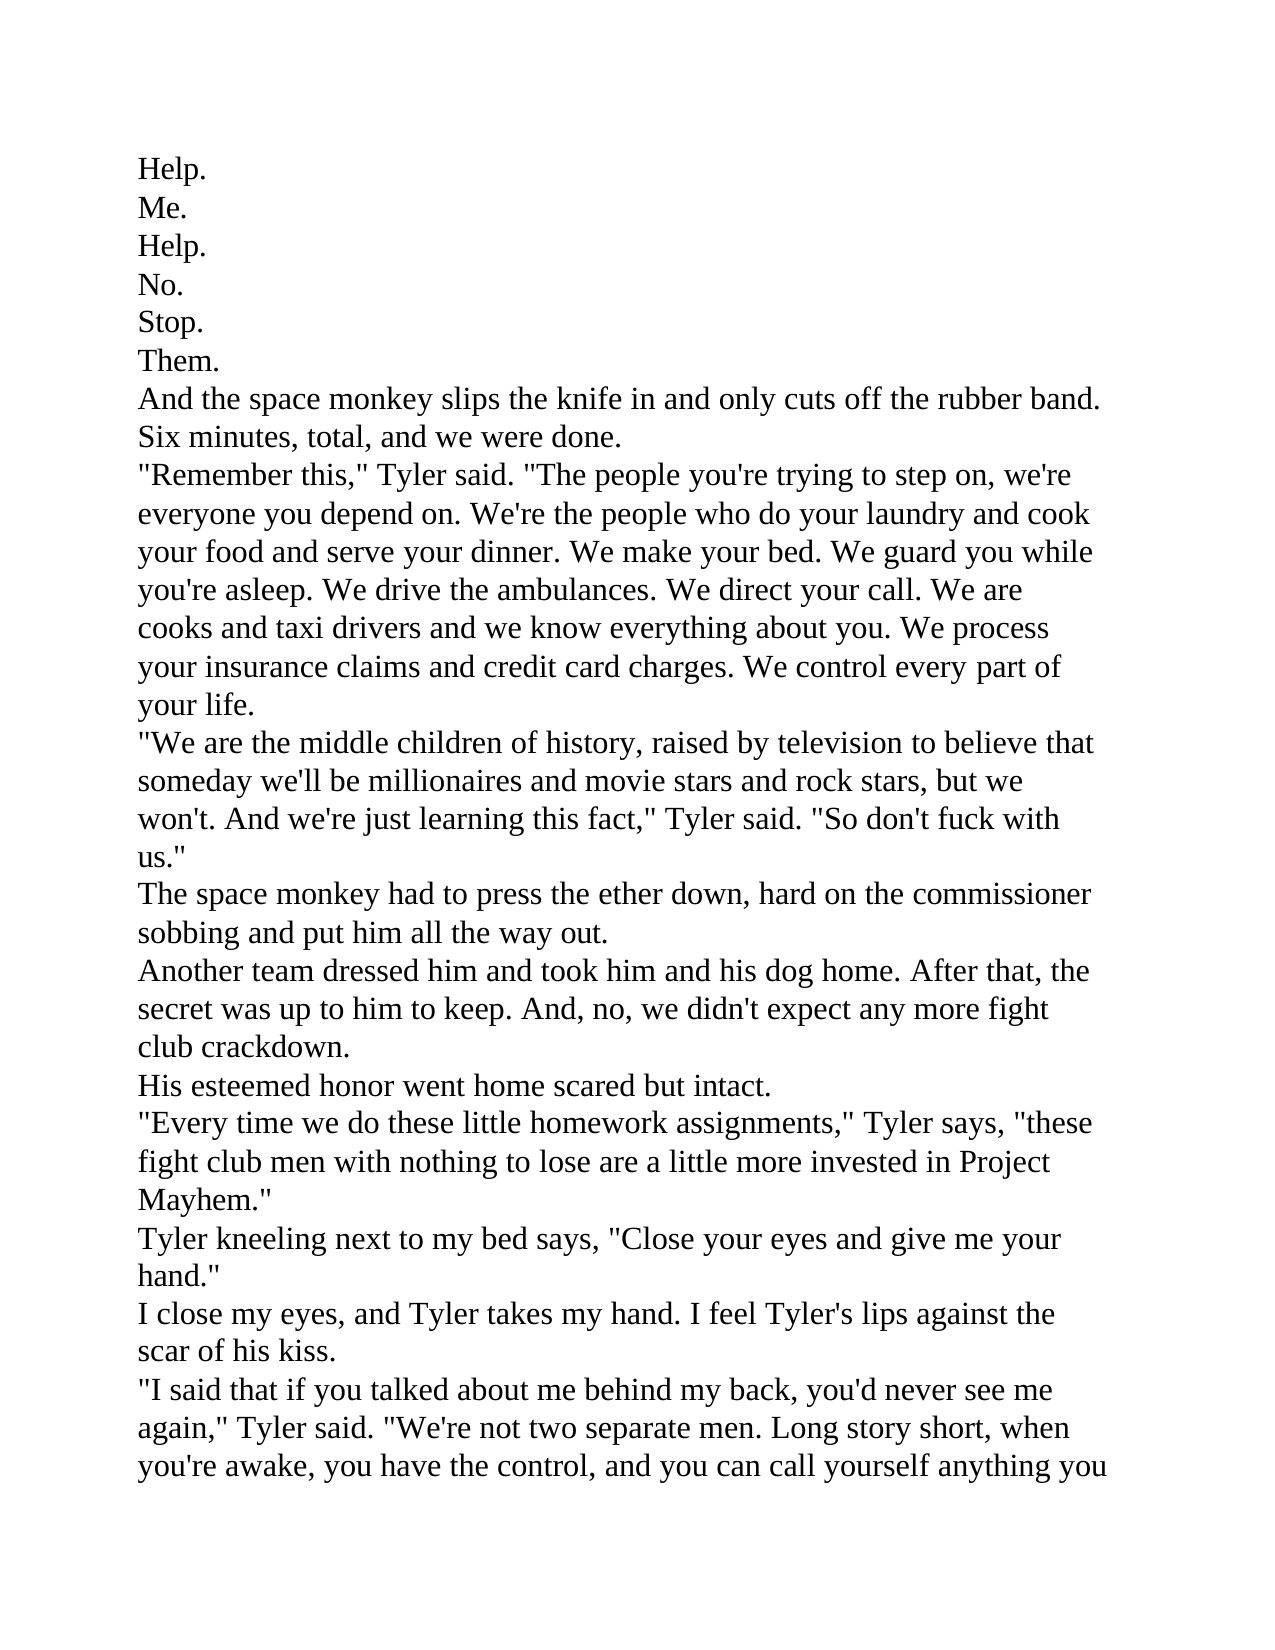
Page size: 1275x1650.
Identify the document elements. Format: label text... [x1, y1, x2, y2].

text Stop. [137, 304, 1119, 339]
text The space monkey had to press the ether down, hard on the commissioner [137, 876, 1119, 912]
text everyone you depend on. We're the people who do your laundry and cook your food and serve your dinner. We make your bed. We guard you while you're asleep. We drive the ambulances. We direct your call. We are cooks and taxi drivers and we know everything about you. We process your insurance claims and credit card charges. We control every part of your life. [137, 494, 1097, 722]
text sobbing and put him all the way out. [137, 913, 1119, 951]
text Another team dressed him and took him and his dog home. After that, the secret was up to him to keep. And, no, we didn't expect any more fight club crackdown. [137, 951, 1095, 1064]
text Help. [137, 226, 208, 263]
text "Every time we do these little homework assignments," Tyler says, "these fight club men with nothing to lose are a little more invested in Project Mayhem." [137, 1104, 1119, 1217]
text "Remember this," Tyler said. "The people you're trying to step on, we're [137, 457, 1119, 492]
text I close my eyes, and Tyler takes my hand. I feel Tyler's lips against the scar of his kiss. [137, 1295, 1066, 1369]
text "We are the middle children of history, raised by television to believe that someday we'll be millionaires and movie stars and rock stars, but we won't. And we're just learning this fact," Tyler said. "So don't fuck with us." [137, 723, 1095, 875]
text And the space monkey slips the knife in and only cuts off the rubber band. Six minutes, total, and we were done. [137, 379, 1119, 455]
text His esteemed honor went home scared but intact. [137, 1066, 1119, 1103]
text Me. [137, 188, 208, 226]
text Help. [137, 149, 208, 187]
text "I said that if you talked about me behind my back, you'd never see me again," Tyler said. "We're not two separate men. Long story short, when you're awake, you have the control, and you can call yourself anything you [137, 1370, 1119, 1484]
text No. [137, 265, 208, 302]
text Tyler kneeling next to my bed says, "Close your eyes and give me your hand." [137, 1219, 1095, 1293]
text Them. [137, 342, 1119, 379]
